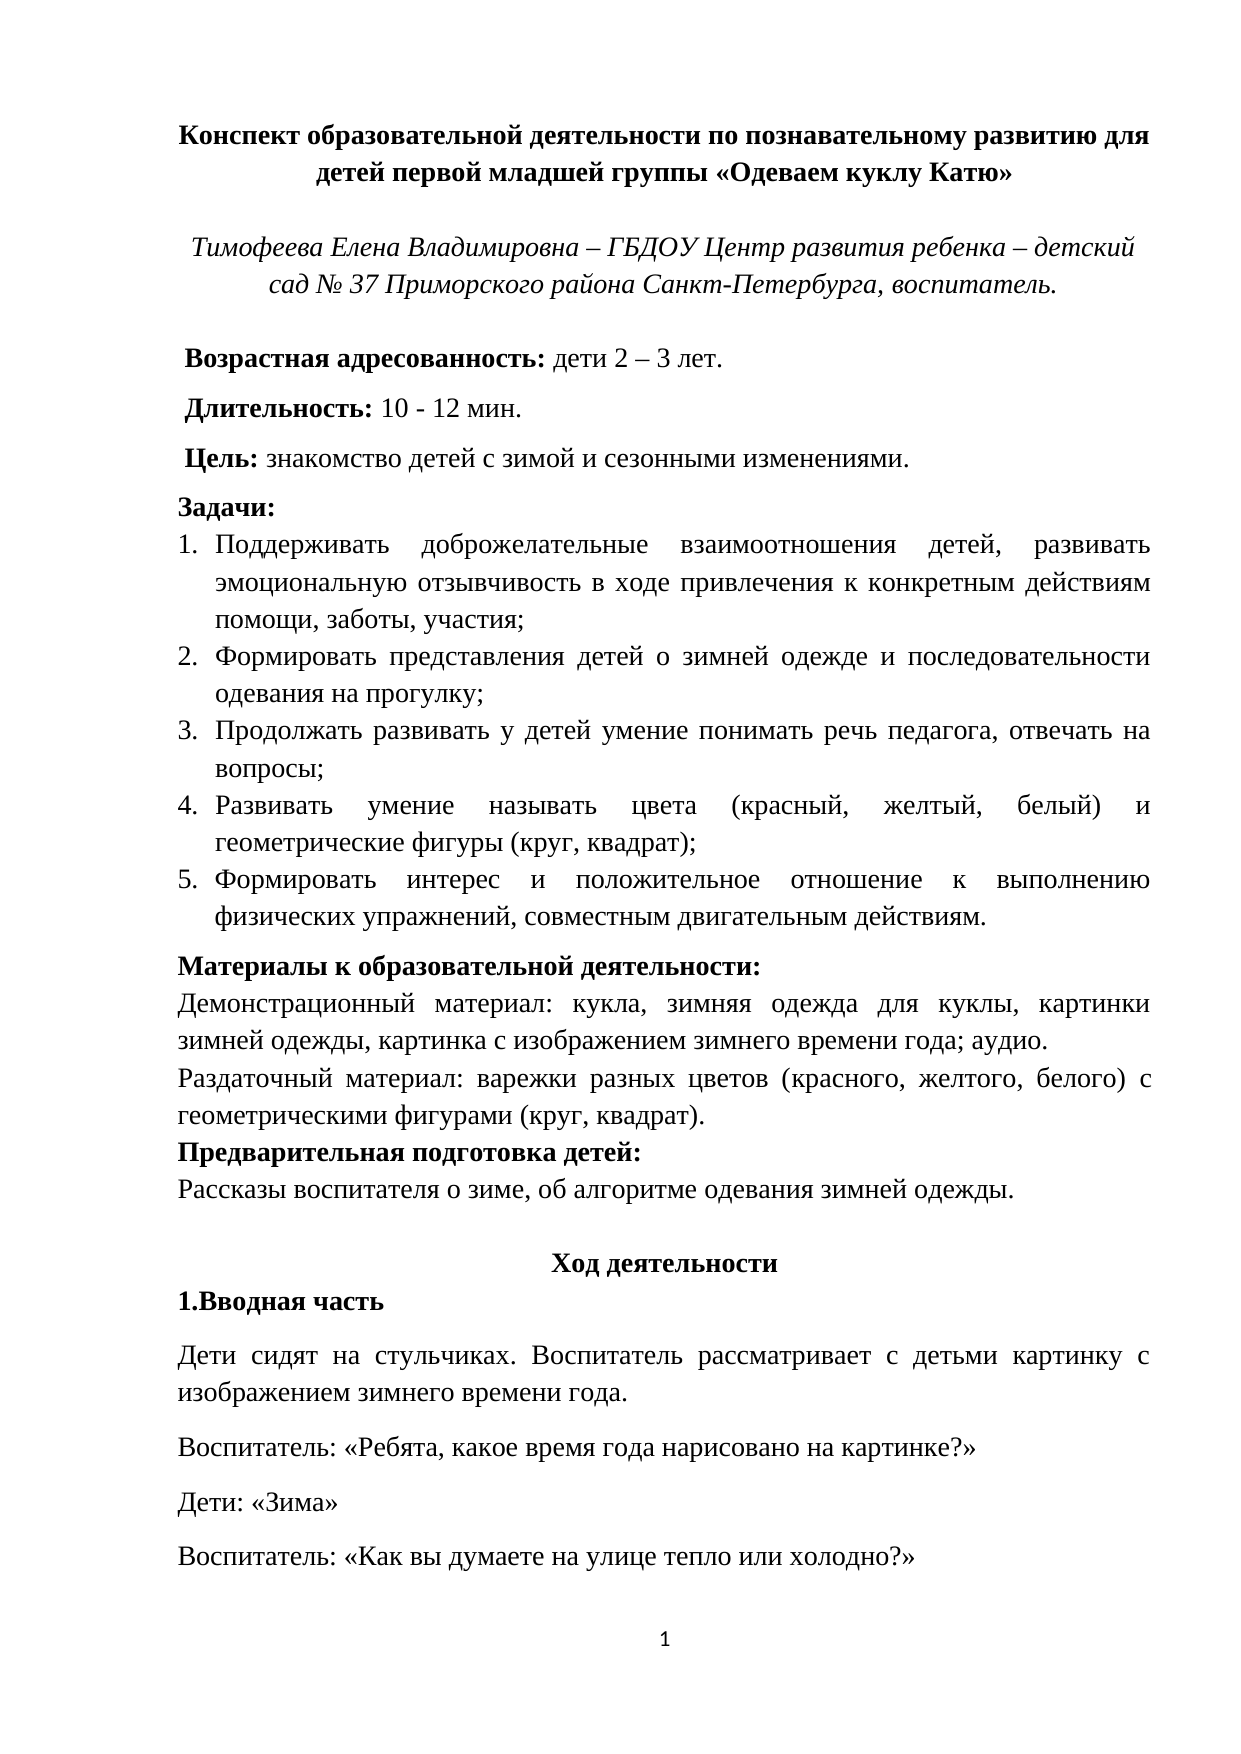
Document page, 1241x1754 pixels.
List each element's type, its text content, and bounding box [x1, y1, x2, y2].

text 1.Вводная часть [177, 1284, 1152, 1316]
list Поддерживать доброжелательные взаимоотношения детей, развивать эмоциональную отзывчивость в ходе привлечения к конкретным действиям помощи, заботы, участия; [177, 527, 1152, 634]
text Дети сидят на стульчиках. Воспитатель рассматривает с детьми картинку с изображением зимнего времени года. [177, 1338, 1152, 1408]
text Тимофеева Елена Владимировна – ГБДОУ Центр развития ребенка – детский сад № 37 Приморского района Санкт-Петербурга, воспитатель. [177, 230, 1152, 299]
text Воспитатель: «Ребята, какое время года нарисовано на картинке?» [177, 1430, 1152, 1462]
list Развивать умение называть цвета (красный, желтый, белый) и геометрические фигуры (круг, квадрат); [177, 788, 1152, 857]
text Задачи: [177, 490, 1152, 523]
text Демонстрационный материал: кукла, зимняя одежда для куклы, картинки зимней одежды, картинка с изображением зимнего времени года; аудио. [177, 986, 1152, 1056]
text Возрастная адресованность: дети 2 – 3 лет. [177, 341, 1152, 374]
text Дети: «Зима» [177, 1485, 1152, 1517]
text Конспект образовательной деятельности по познавательному развитию для детей первой младшей группы «Одеваем куклу Катю» [177, 118, 1152, 188]
text Раздаточный материал: варежки разных цветов (красного, желтого, белого) с геометрическими фигурами (круг, квадрат). [177, 1061, 1152, 1130]
text Предварительная подготовка детей: [177, 1135, 1152, 1167]
text Ход деятельности [177, 1247, 1152, 1279]
text Цель: знакомство детей с зимой и сезонными изменениями. [177, 441, 1152, 473]
list Формировать интерес и положительное отношение к выполнению физических упражнений, совместным двигательным действиям. [177, 862, 1152, 932]
text Воспитатель: «Как вы думаете на улице тепло или холодно?» [177, 1539, 1152, 1572]
text Длительность: 10 - 12 мин. [177, 391, 1152, 423]
text Рассказы воспитателя о зиме, об алгоритме одевания зимней одежды. [177, 1172, 1152, 1204]
list Формировать представления детей о зимней одежде и последовательности одевания на прогулку; [177, 639, 1152, 709]
list Продолжать развивать у детей умение понимать речь педагога, отвечать на вопросы; [177, 713, 1152, 783]
text Материалы к образовательной деятельности: [177, 949, 1152, 981]
